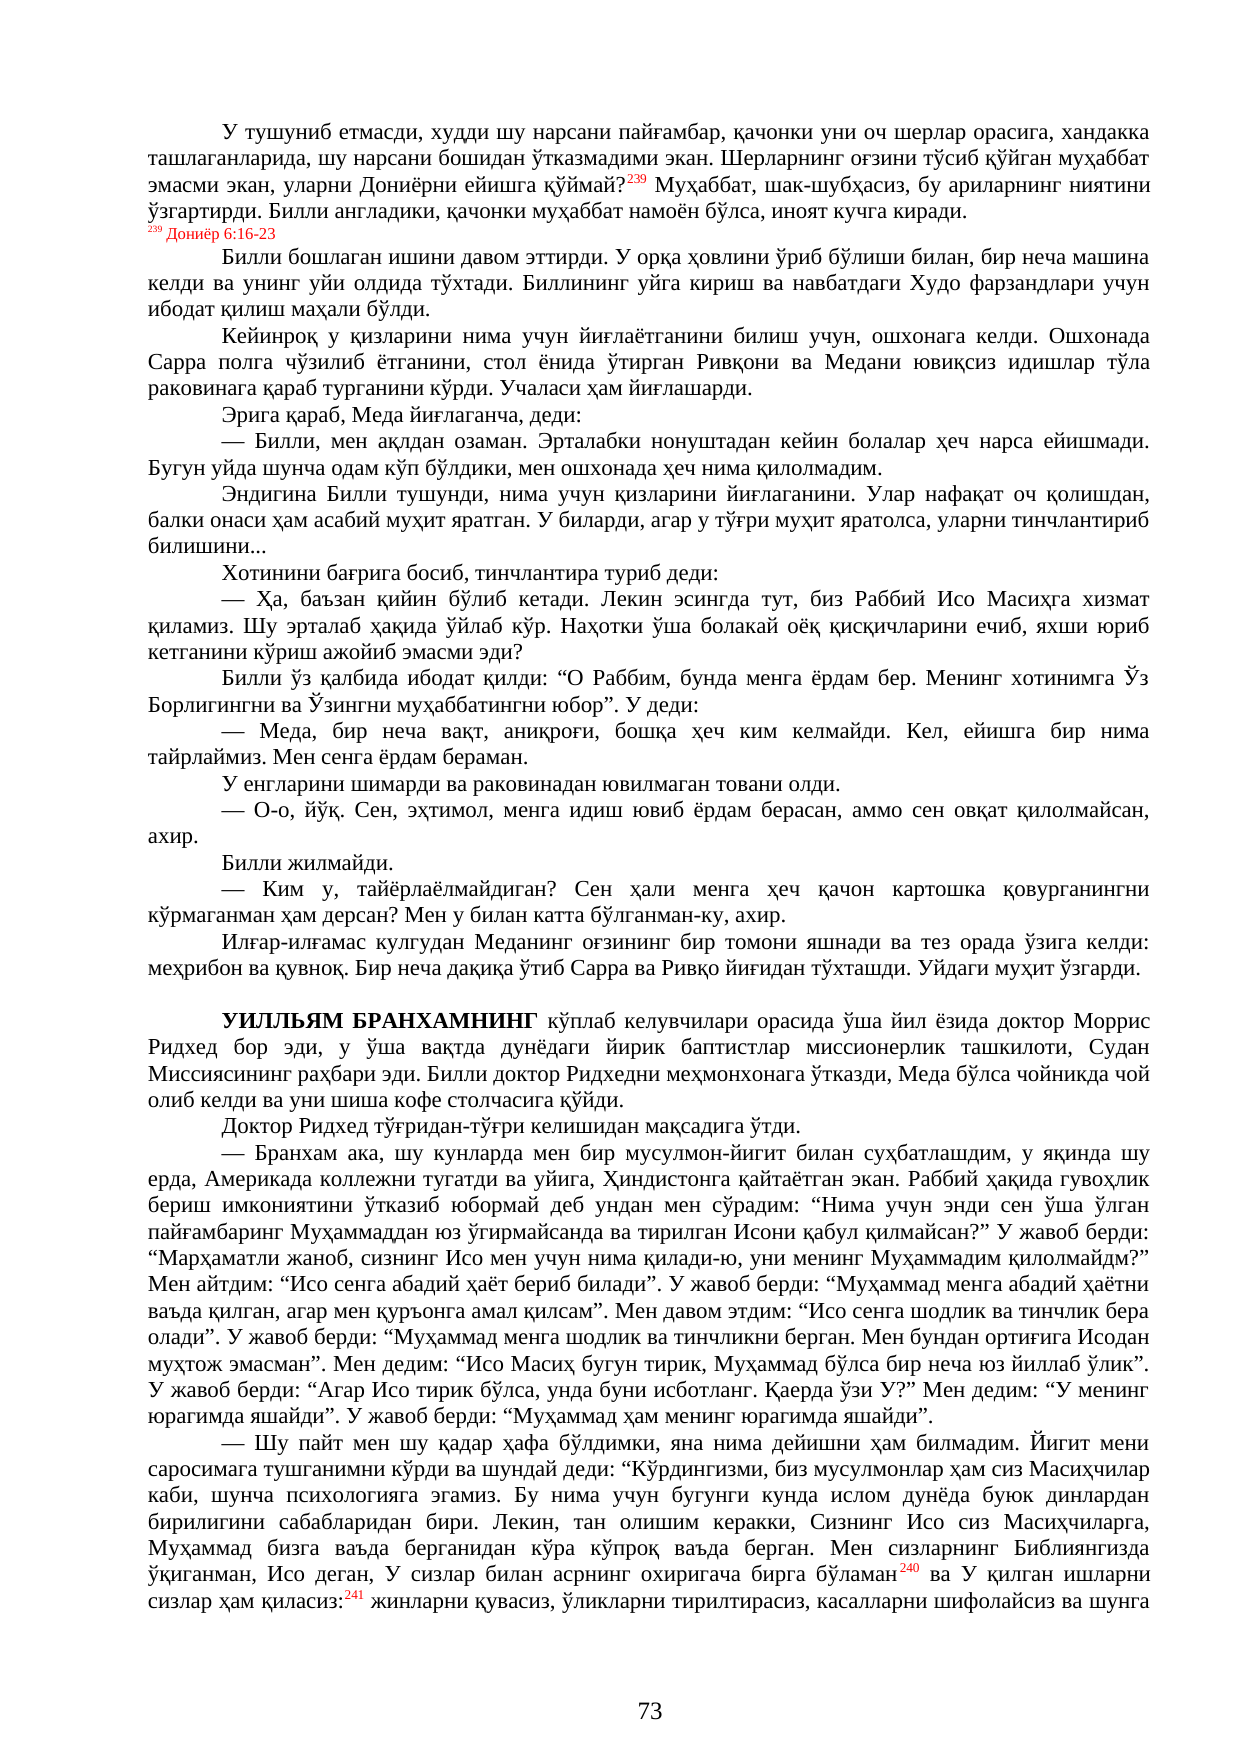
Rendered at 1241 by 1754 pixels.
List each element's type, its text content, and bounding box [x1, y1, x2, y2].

text У тушуниб етмасди, худди шу нарсани пайғамбар, қачонки уни оч шерлар орасига, хандакка ташлаганларида, шу нарсани бошидан ўтказмадими экан. Шерларнинг оғзини тўсиб қўйган муҳаббат эмасми экан, уларни Дониёрни ейишга қўймай?239 Муҳаббат, шак-шубҳасиз, бу ариларнинг ниятини ўзгартирди. Билли англадики, қачонки муҳаббат намоён бўлса, иноят кучга киради. [148, 118, 1152, 223]
text УИЛЛЬЯМ БРАНХАМНИНГ кўплаб келувчилари орасида ўша йил ёзида доктор Моррис Ридхед бор эди, у ўша вақтда дунёдаги йирик баптистлар миссионерлик ташкилоти, Судан Миссиясининг раҳбари эди. Билли доктор Ридхедни меҳмонхонага ўтказди, Меда бўлса чойникда чой олиб келди ва уни шиша кофе столчасига қўйди. [148, 1007, 1152, 1112]
text У енгларини шимарди ва раковинадан ювилмаган товани олди. [148, 770, 1152, 796]
text — О-о, йўқ. Сен, эҳтимол, менга идиш ювиб ёрдам берасан, аммо сен овқат қилолмайсан, ахир. [148, 796, 1152, 849]
text Эндигина Билли тушунди, нима учун қизларини йиғлаганини. Улар нафақат оч қолишдан, балки онаси ҳам асабий муҳит яратган. У биларди, агар у тўғри муҳит яратолса, уларни тинчлантириб билишини... [148, 480, 1152, 559]
text Илғар-илғамас кулгудан Меданинг оғзининг бир томони яшнади ва тез орада ўзига келди: меҳрибон ва қувноқ. Бир неча дақиқа ўтиб Сарра ва Ривқо йиғидан тўхташди. Уйдаги муҳит ўзгарди. [148, 928, 1152, 981]
text Билли бошлаган ишини давом эттирди. У орқа ҳовлини ўриб бўлиши билан, бир неча машина келди ва унинг уйи олдида тўхтади. Биллининг уйга кириш ва навбатдаги Худо фарзандлари учун ибодат қилиш маҳали бўлди. [148, 243, 1152, 322]
text Билли ўз қалбида ибодат қилди: “О Раббим, бунда менга ёрдам бер. Менинг хотинимга Ўз Борлигингни ва Ўзингни муҳаббатингни юбор”. У деди: [148, 664, 1152, 717]
text — Ким у, тайёрлаёлмайдиган? Сен ҳали менга ҳеч қачон картошка қовурганингни кўрмаганман ҳам дерсан? Мен у билан катта бўлганман-ку, ахир. [148, 875, 1152, 928]
text Доктор Ридхед тўғридан-тўғри келишидан мақсадига ўтди. [148, 1112, 1152, 1139]
text Билли жилмайди. [148, 849, 1152, 875]
text — Меда, бир неча вақт, аниқроғи, бошқа ҳеч ким келмайди. Кел, ейишга бир нима тайрлаймиз. Мен сенга ёрдам бераман. [148, 717, 1152, 770]
text — Ҳа, баъзан қийин бўлиб кетади. Лекин эсингда тут, биз Раббий Исо Масиҳга хизмат қиламиз. Шу эрталаб ҳақида ўйлаб кўр. Наҳотки ўша болакай оёқ қисқичларини ечиб, яхши юриб кетганини кўриш ажойиб эмасми эди? [148, 585, 1152, 664]
text Эрига қараб, Меда йиғлаганча, деди: [148, 401, 1152, 427]
text — Билли, мен ақлдан озаман. Эрталабки нонуштадан кейин болалар ҳеч нарса ейишмади. Бугун уйда шунча одам кўп бўлдики, мен ошхонада ҳеч нима қилолмадим. [148, 427, 1152, 480]
text — Бранхам ака, шу кунларда мен бир мусулмон-йигит билан суҳбатлашдим, у яқинда шу ерда, Америкада коллежни тугатди ва уйига, Ҳиндистонга қайтаётган экан. Раббий ҳақида гувоҳлик бериш имкониятини ўтказиб юбормай деб ундан мен сўрадим: “Нима учун энди сен ўша ўлган пайғамбаринг Муҳаммаддан юз ўгирмайсанда ва тирилган Исони қабул қилмайсан?” У жавоб берди: “Марҳаматли жаноб, сизнинг Исо мен учун нима қилади-ю, уни менинг Муҳаммадим қилолмайдм?” Мен айтдим: “Исо сенга абадий ҳаёт бериб билади”. У жавоб берди: “Муҳаммад менга абадий ҳаётни ваъда қилган, агар мен қуръонга амал қилсам”. Мен давом этдим: “Исо сенга шодлик ва тинчлик бера олади”. У жавоб берди: “Муҳаммад менга шодлик ва тинчликни берган. Мен бундан ортиғига Исодан муҳтож эмасман”. Мен дедим: “Исо Масиҳ бугун тирик, Муҳаммад бўлса бир неча юз йиллаб ўлик”. У жавоб берди: “Агар Исо тирик бўлса, унда буни исботланг. Қаерда ўзи У?” Мен дедим: “У менинг юрагимда яшайди”. У жавоб берди: “Муҳаммад ҳам менинг юрагимда яшайди”. [148, 1139, 1152, 1429]
text Хотинини бағрига босиб, тинчлантира туриб деди: [148, 559, 1152, 585]
text 239 Дониёр 6:16-23 [148, 223, 1152, 243]
text Кейинроқ у қизларини нима учун йиғлаётганини билиш учун, ошхонага келди. Ошхонада Сарра полга чўзилиб ётганини, стол ёнида ўтирган Ривқони ва Медани ювиқсиз идишлар тўла раковинага қараб турганини кўрди. Учаласи ҳам йиғлашарди. [148, 322, 1152, 401]
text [148, 1429, 1152, 1613]
